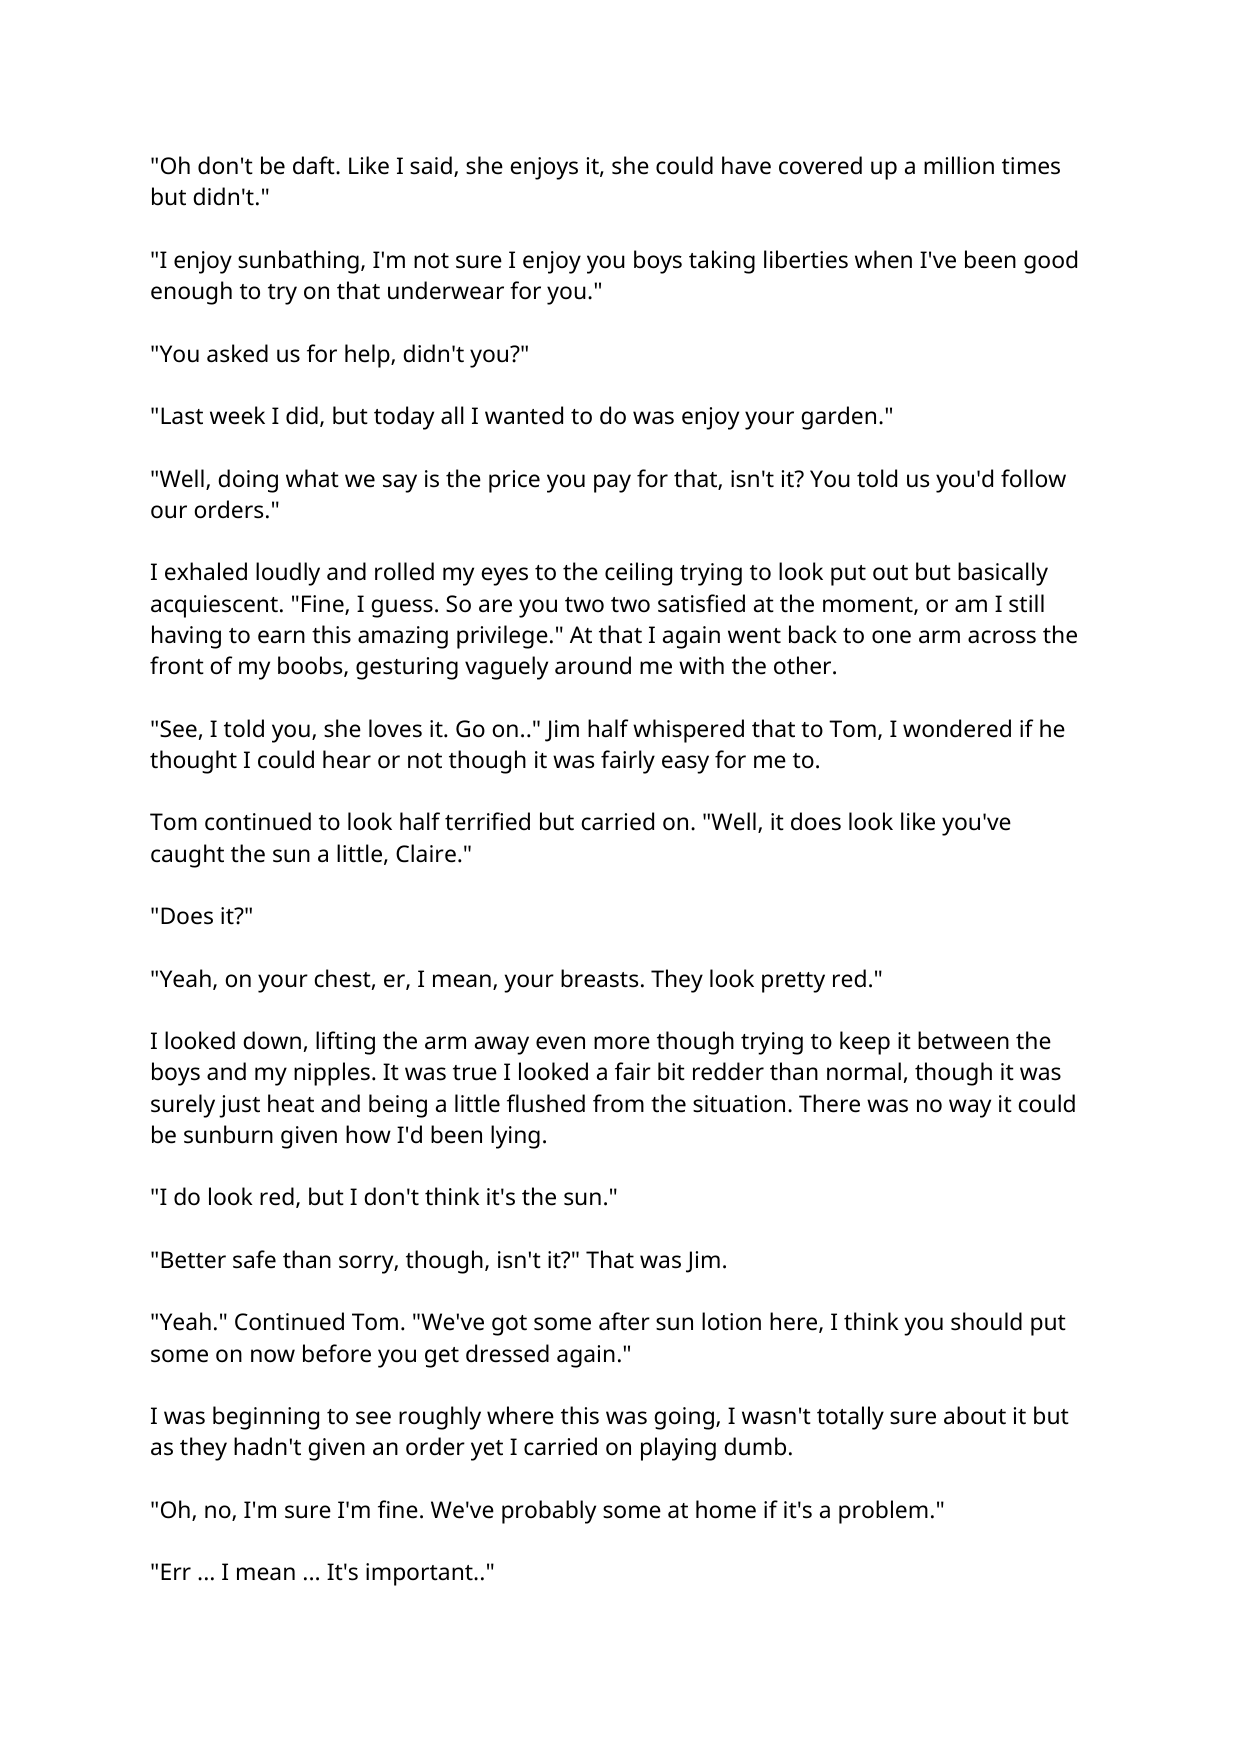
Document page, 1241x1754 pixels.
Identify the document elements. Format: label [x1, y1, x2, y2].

text [150, 150, 1090, 1587]
